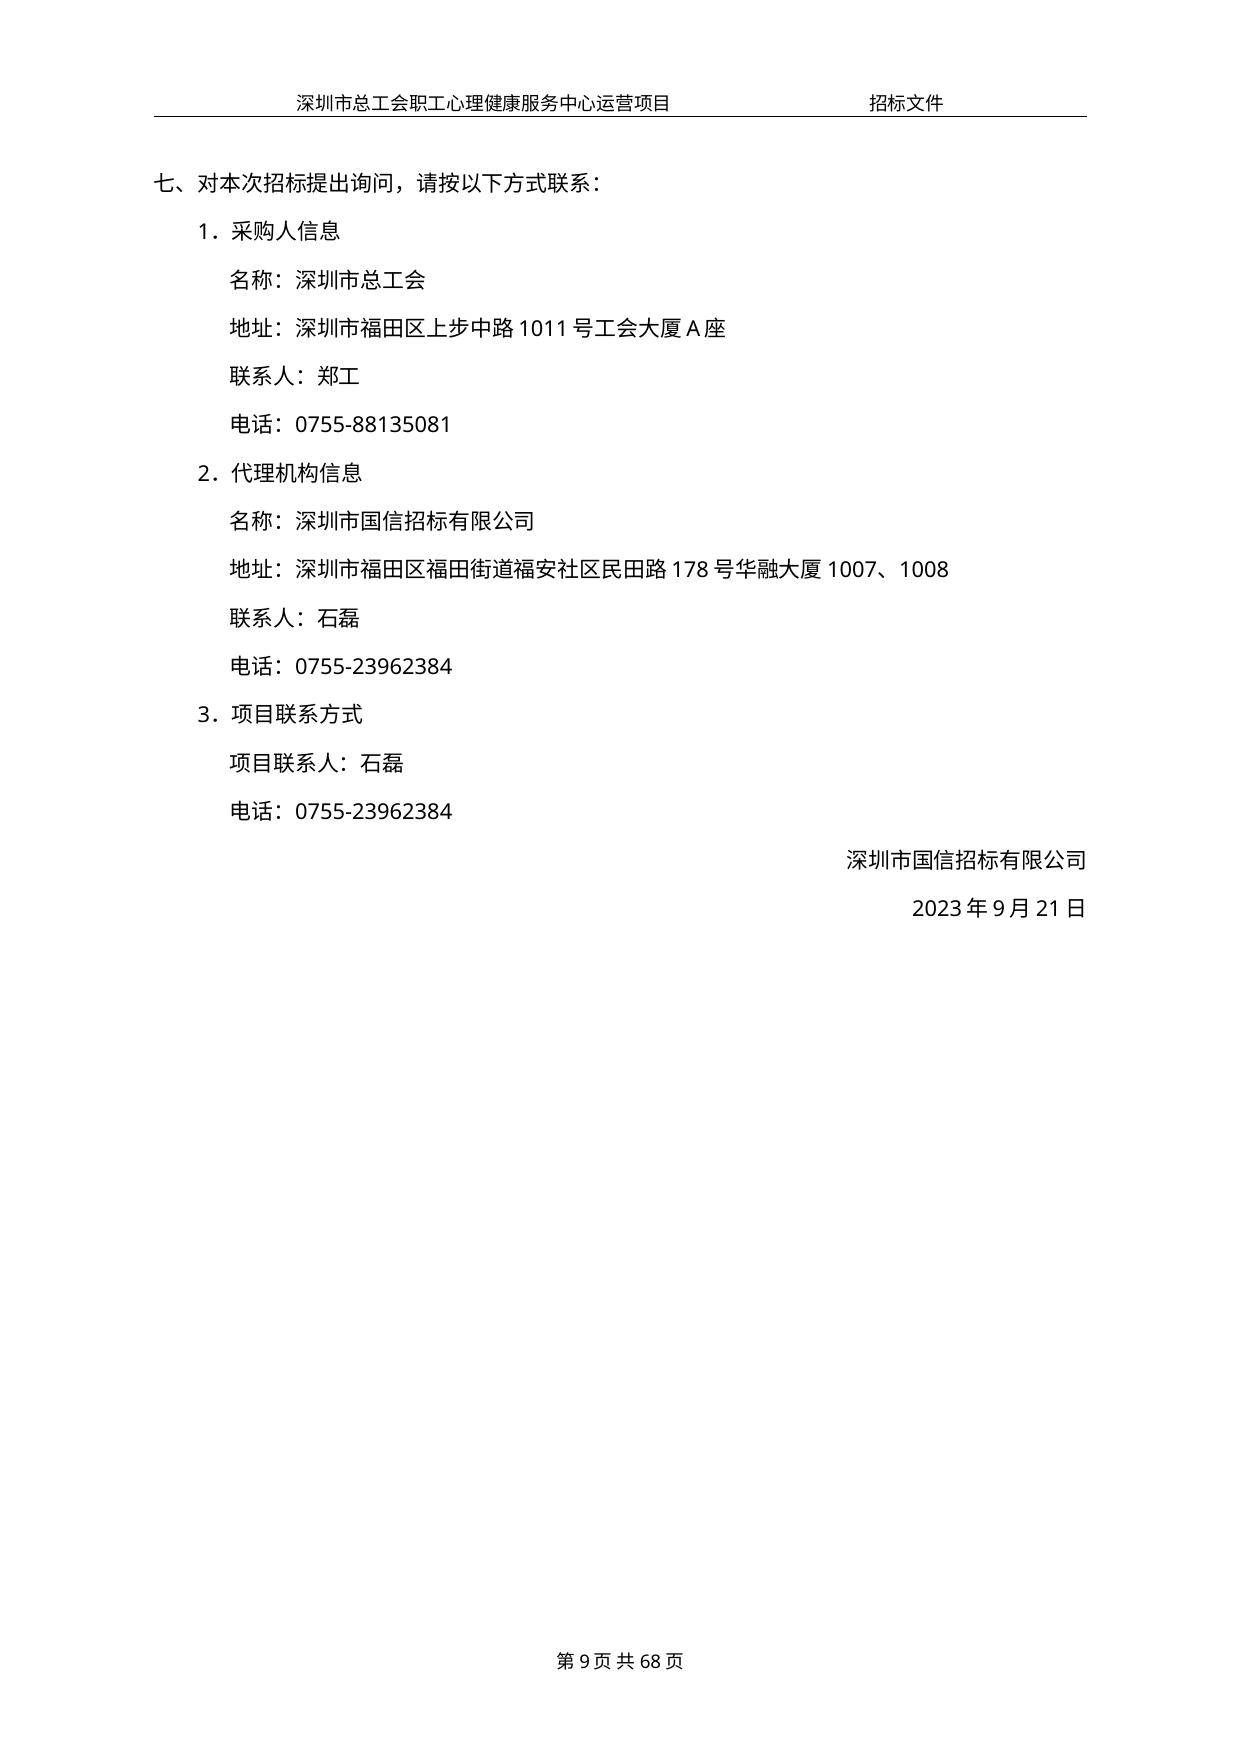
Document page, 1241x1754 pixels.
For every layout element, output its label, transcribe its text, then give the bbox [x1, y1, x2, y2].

text 电话：0755-88135081 [219, 407, 1087, 440]
text 电话：0755-23962384 [153, 794, 1087, 826]
text 名称：深圳市总工会 [219, 262, 1087, 295]
text 1．采购人信息 [153, 214, 1087, 246]
text 地址：深圳市福田区福田街道福安社区民田路178号华融大厦1007、1008 [153, 552, 1087, 585]
text 名称：深圳市国信招标有限公司 [153, 504, 1087, 536]
text 联系人：郑工 [219, 359, 1087, 391]
text 联系人：石磊 [153, 601, 1087, 633]
text 2023年9月21日 [153, 891, 1087, 923]
text 项目联系人：石磊 [153, 746, 1087, 778]
text 电话：0755-23962384 [153, 649, 1087, 681]
text 深圳市国信招标有限公司 [153, 842, 1087, 875]
text 地址：深圳市福田区上步中路1011号工会大厦A座 [219, 311, 1087, 343]
text 七、对本次招标提出询问，请按以下方式联系： [153, 166, 1087, 198]
text 3．项目联系方式 [153, 697, 1087, 730]
text 2．代理机构信息 [153, 456, 1087, 488]
